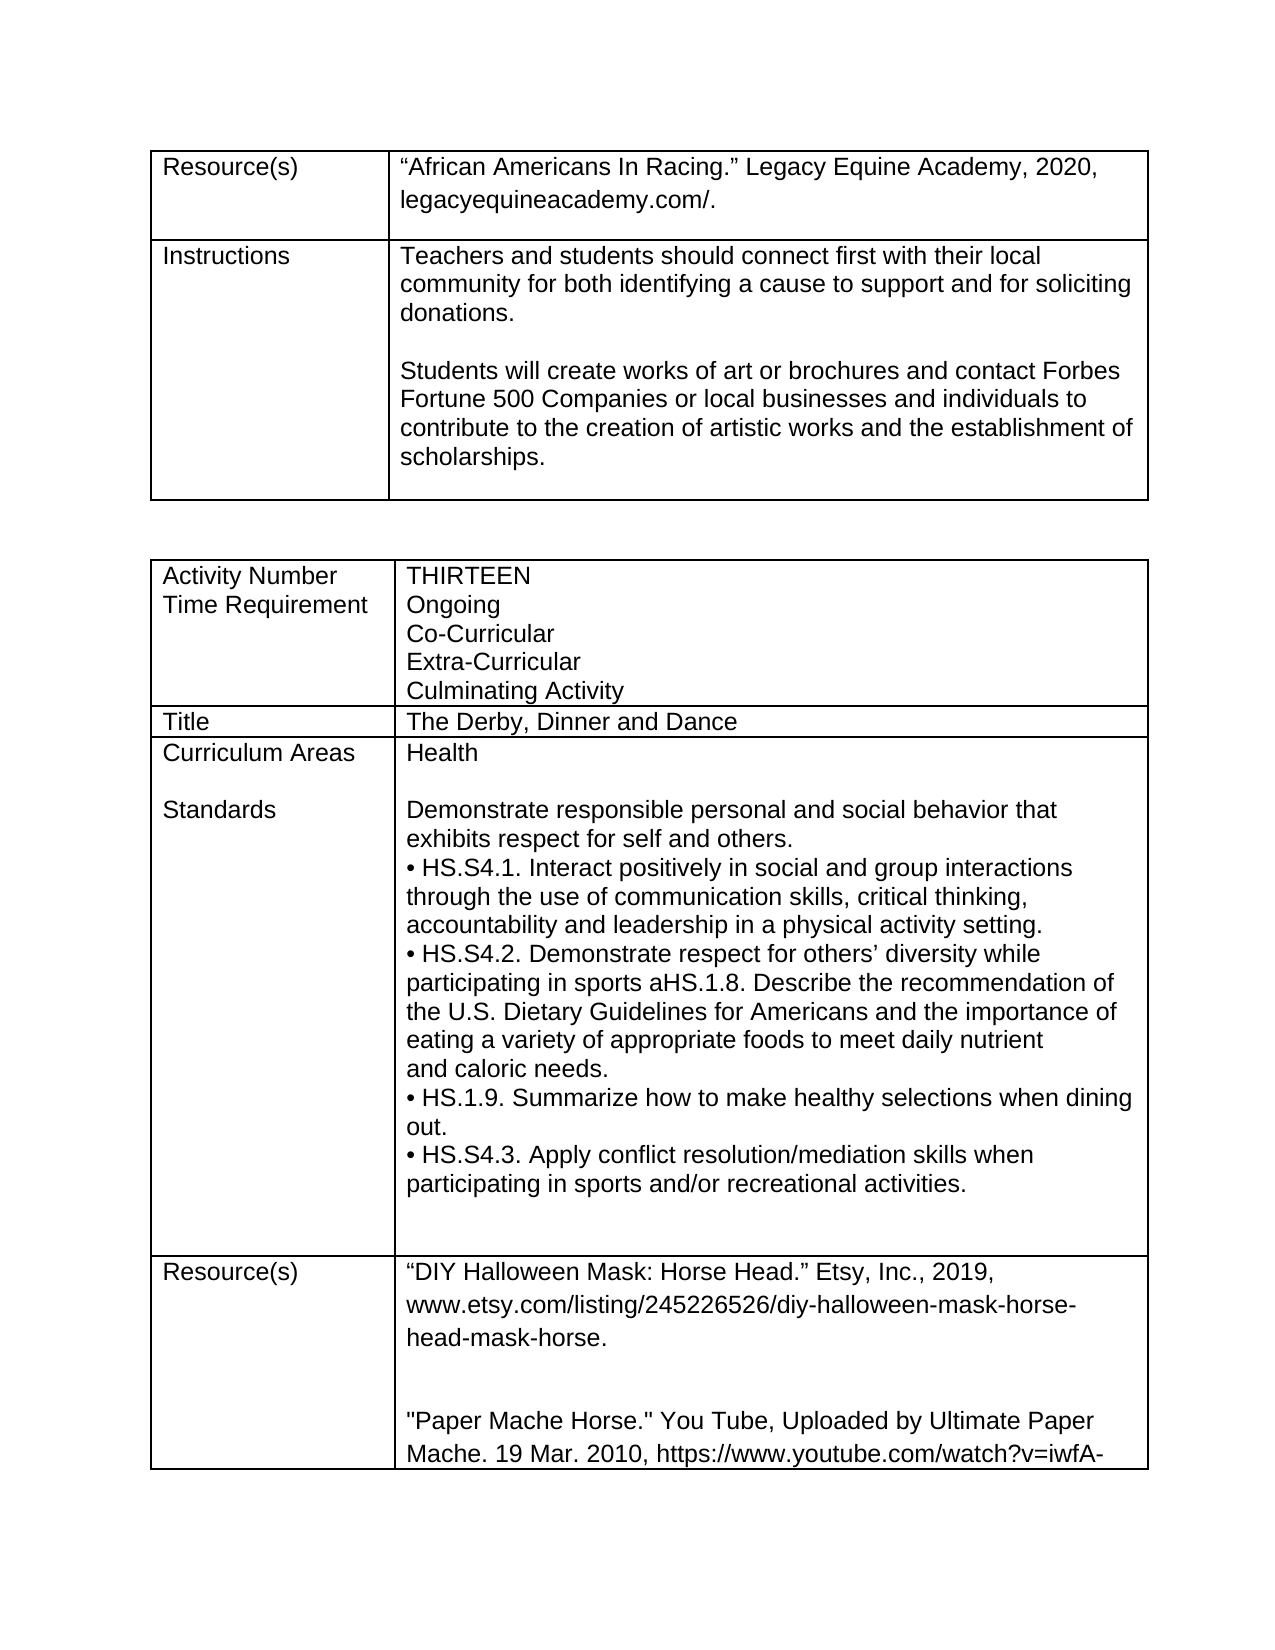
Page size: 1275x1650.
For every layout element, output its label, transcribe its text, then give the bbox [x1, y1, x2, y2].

table_cell Teachers and students should connect first with their local community for both identifying a cause to support and for soliciting donations. Students will create works of art or brochures and contact Forbes Fortune 500 Companies or local businesses and individuals to contribute to the creation of artistic works and the establishment of scholarships. [390, 241, 1147, 499]
table_cell Instructions [152, 241, 388, 499]
table_cell Resource(s) [152, 152, 388, 238]
table_header THIRTEEN Ongoing Co-Curricular Extra-Curricular Culminating Activity [396, 561, 1147, 705]
table_cell Title [152, 707, 394, 736]
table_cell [396, 1257, 1147, 1468]
table_cell “African Americans In Racing.” Legacy Equine Academy, 2020, legacyequineacademy.com/. [390, 152, 1147, 238]
table_header Activity Number Time Requirement [152, 561, 394, 705]
table_cell The Derby, Dinner and Dance [396, 707, 1147, 736]
table_cell Curriculum Areas Standards [152, 738, 394, 1255]
table_cell Health Demonstrate responsible personal and social behavior that exhibits respect for self and others. • HS.S4.1. Interact positively in social and group interactions through the use of communication skills, critical thinking, accountability and leadership in a physical activity setting. • HS.S4.2. Demonstrate respect for others’ diversity while participating in sports aHS.1.8. Describe the recommendation of the U.S. Dietary Guidelines for Americans and the importance of eating a variety of appropriate foods to meet daily nutrient and caloric needs. • HS.1.9. Summarize how to make healthy selections when dining out. • HS.S4.3. Apply conflict resolution/mediation skills when participating in sports and/or recreational activities. [396, 738, 1147, 1255]
table_cell Resource(s) [152, 1257, 394, 1468]
